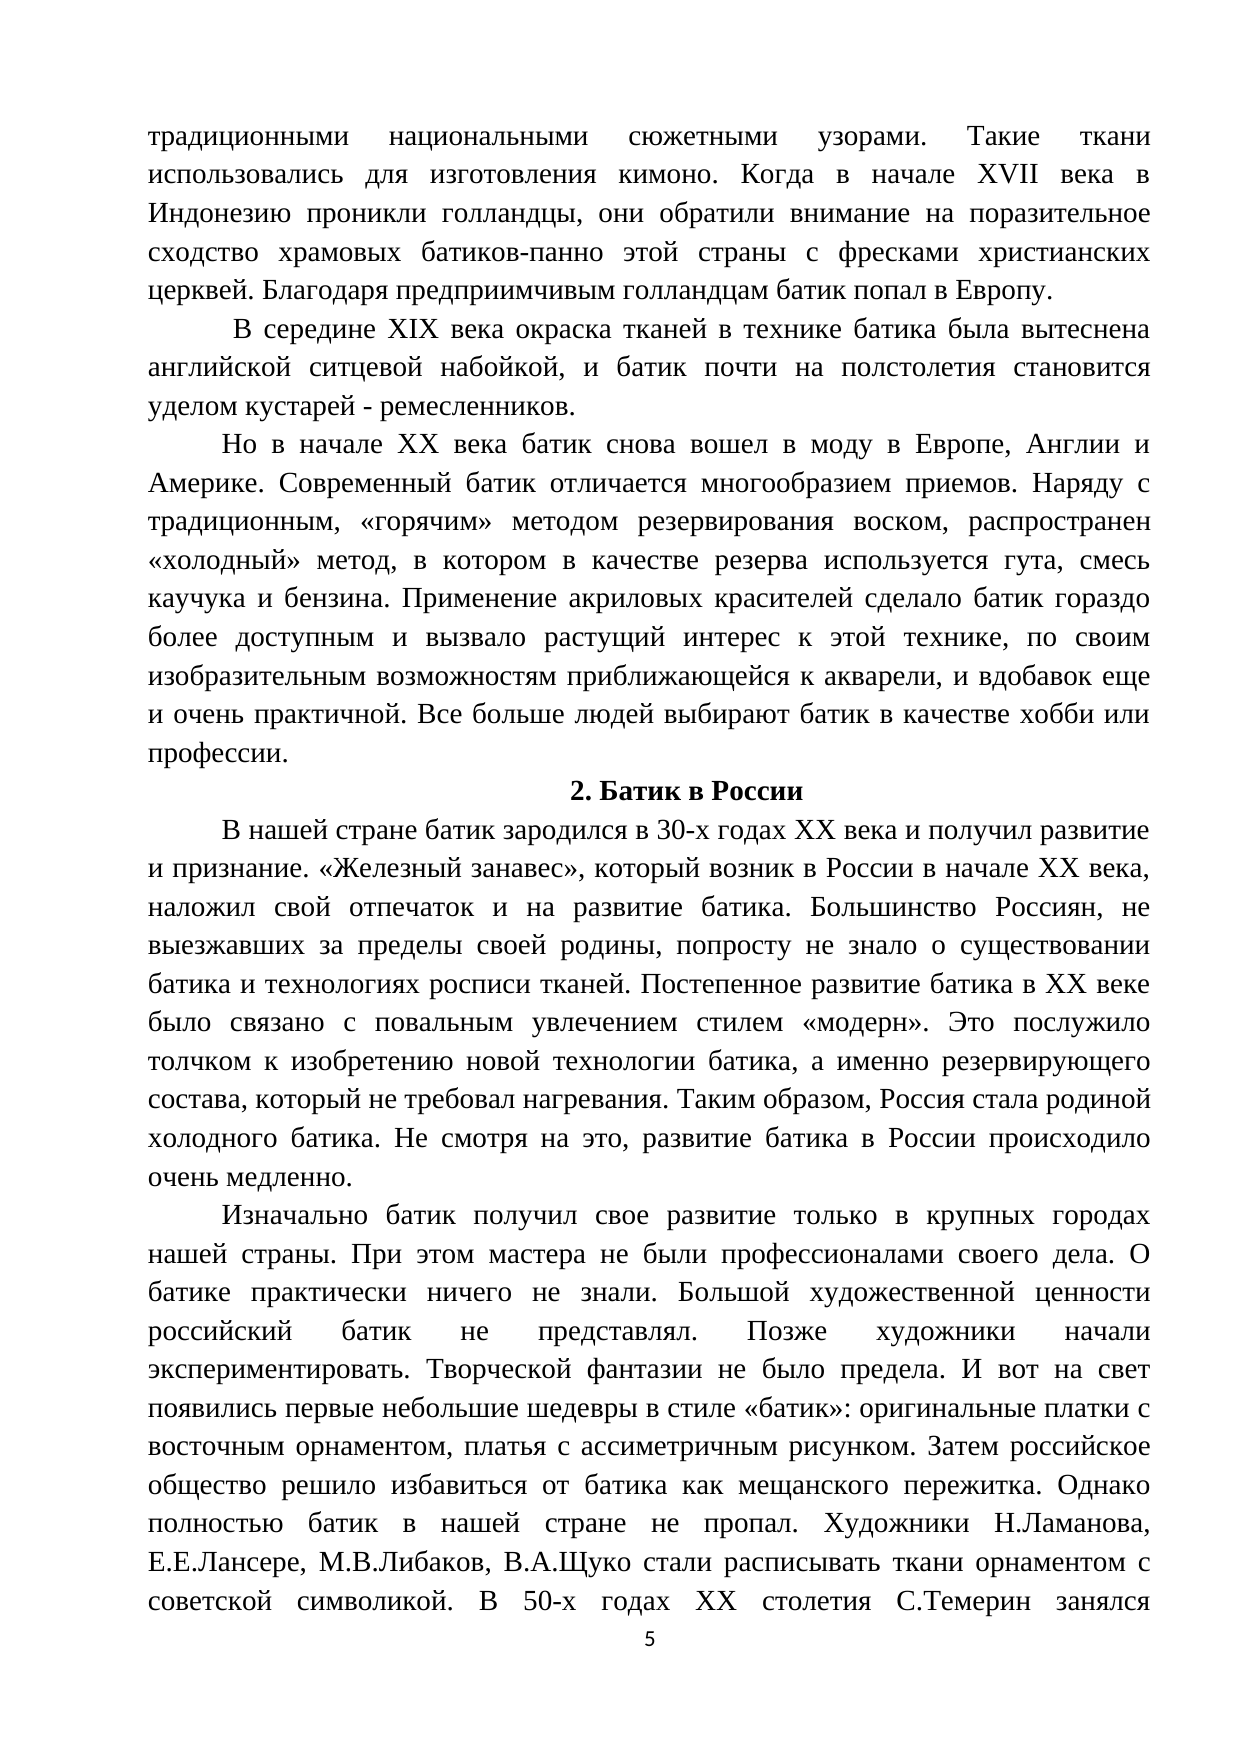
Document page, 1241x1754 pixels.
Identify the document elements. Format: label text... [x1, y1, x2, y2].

text В нашей стране батик зародился в 30-х годах XX века и получил развитие и признание. «Железный занавес», который возник в России в начале XX века, наложил свой отпечаток и на развитие батика. Большинство Россиян, не выезжавших за пределы своей родины, попросту не знало о существовании батика и технологиях росписи тканей. Постепенное развитие батика в XX веке было связано с повальным увлечением стилем «модерн». Это послужило толчком к изобретению новой технологии батика, а именно резервирующего состава, который не требовал нагревания. Таким образом, Россия стала родиной холодного батика. Не смотря на это, развитие батика в России происходило очень медленно. [148, 812, 1152, 1192]
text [148, 1197, 1152, 1616]
text В середине XIX века окраска тканей в технике батика была вытеснена английской ситцевой набойкой, и батик почти на полстолетия становится уделом кустарей - ремесленников. [148, 311, 1152, 421]
text 2. Батик в России [148, 773, 1152, 807]
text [148, 118, 1152, 306]
text Но в начале XX века батик снова вошел в моду в Европе, Англии и Америке. Современный батик отличается многообразием приемов. Наряду с традиционным, «горячим» методом резервирования воском, распространен «холодный» метод, в котором в качестве резерва используется гута, смесь каучука и бензина. Применение акриловых красителей сделало батик гораздо более доступным и вызвало растущий интерес к этой технике, по своим изобразительным возможностям приближающейся к акварели, и вдобавок еще и очень практичной. Все больше людей выбирают батик в качестве хобби или профессии. [148, 426, 1152, 768]
